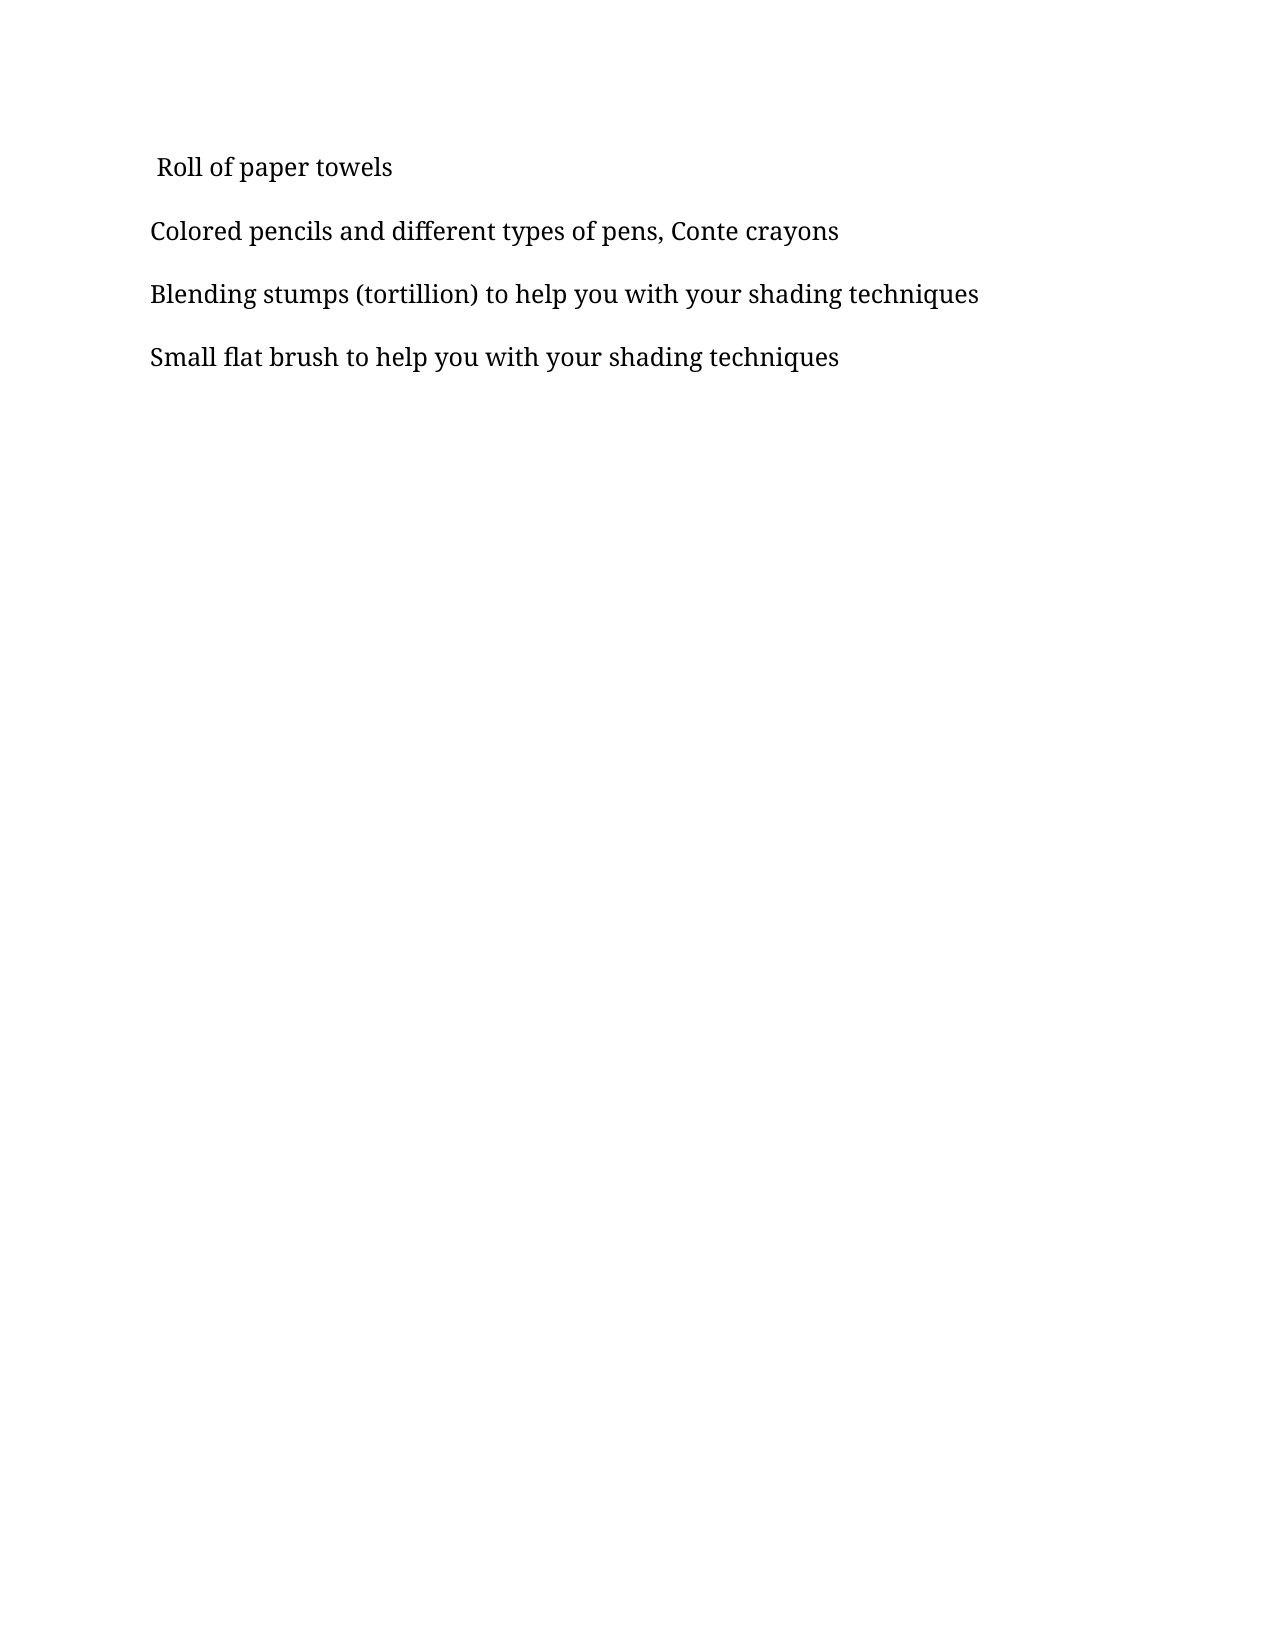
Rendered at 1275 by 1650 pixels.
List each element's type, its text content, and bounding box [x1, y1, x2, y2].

text Small flat brush to help you with your shading techniques [150, 340, 1125, 374]
text Colored pencils and different types of pens, Conte crayons [150, 213, 1125, 247]
text Roll of paper towels [150, 150, 1125, 184]
text Blending stumps (tortillion) to help you with your shading techniques [150, 276, 1125, 311]
